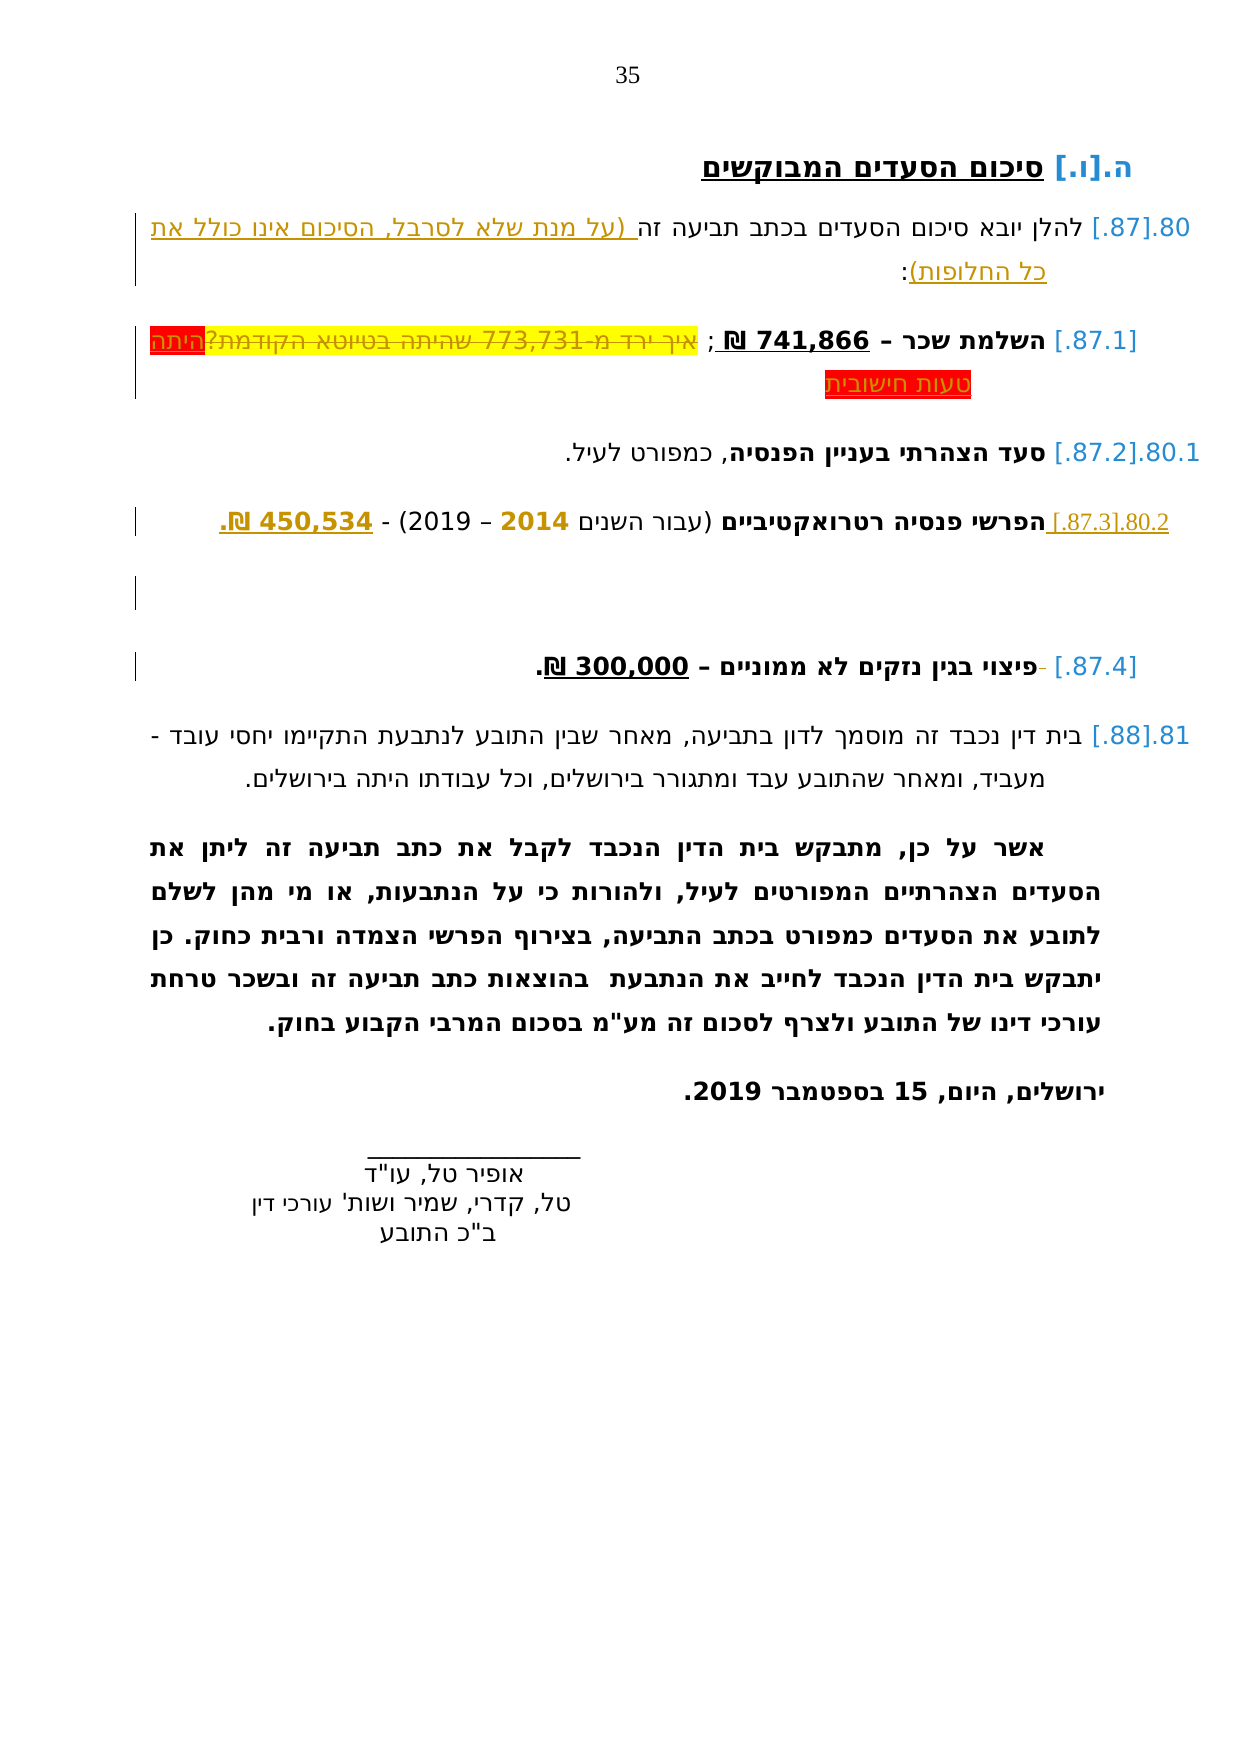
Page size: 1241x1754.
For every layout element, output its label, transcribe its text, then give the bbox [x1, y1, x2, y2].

list סעד הצהרתי בעניין הפנסיה, כמפורט לעיל. [150, 438, 1046, 468]
text ב"כ התובע [150, 1218, 1096, 1247]
text _________________ אופיר טל, עו"ד [150, 1130, 1096, 1189]
list להלן יובא סיכום הסעדים בכתב תביעה זה: [150, 213, 1084, 286]
list השלמת שכר – 741,866 ₪ ; [150, 326, 1046, 399]
text ירושלים, היום, 15 בספטמבר 2019. [150, 1077, 1105, 1106]
text אשר על כן, מתבקש בית הדין הנכבד לקבל את כתב תביעה זה ליתן את הסעדים הצהרתיים המפורטים לעיל, ולהורות כי על הנתבעות, או מי מהן לשלם לתובע את הסעדים כמפורט בכתב התביעה, בצירוף הפרשי הצמדה ורבית כחוק. כן יתבקש בית הדין הנכבד לחייב את הנתבעת בהוצאות כתב תביעה זה ובשכר טרחת עורכי דינו של התובע ולצרף לסכום זה מע"מ בסכום המרבי הקבוע בחוק. [150, 833, 1102, 1037]
text טל, קדרי, שמיר ושות' עורכי דין [150, 1189, 1096, 1218]
list הפרשי פנסיה רטרואקטיביים (עבור השנים 2014 – 2019) - 450,534 ₪. [150, 507, 1046, 536]
list פיצוי בגין נזקים לא ממוניים – 300,000 ₪. [150, 652, 1046, 681]
subtitle סיכום הסעדים המבוקשים [150, 150, 1088, 184]
list בית דין נכבד זה מוסמך לדון בתביעה, מאחר שבין התובע לנתבעת התקיימו יחסי עובד - מעביד, ומאחר שהתובע עבד ומתגורר בירושלים, וכל עבודתו היתה בירושלים. [150, 721, 1084, 794]
